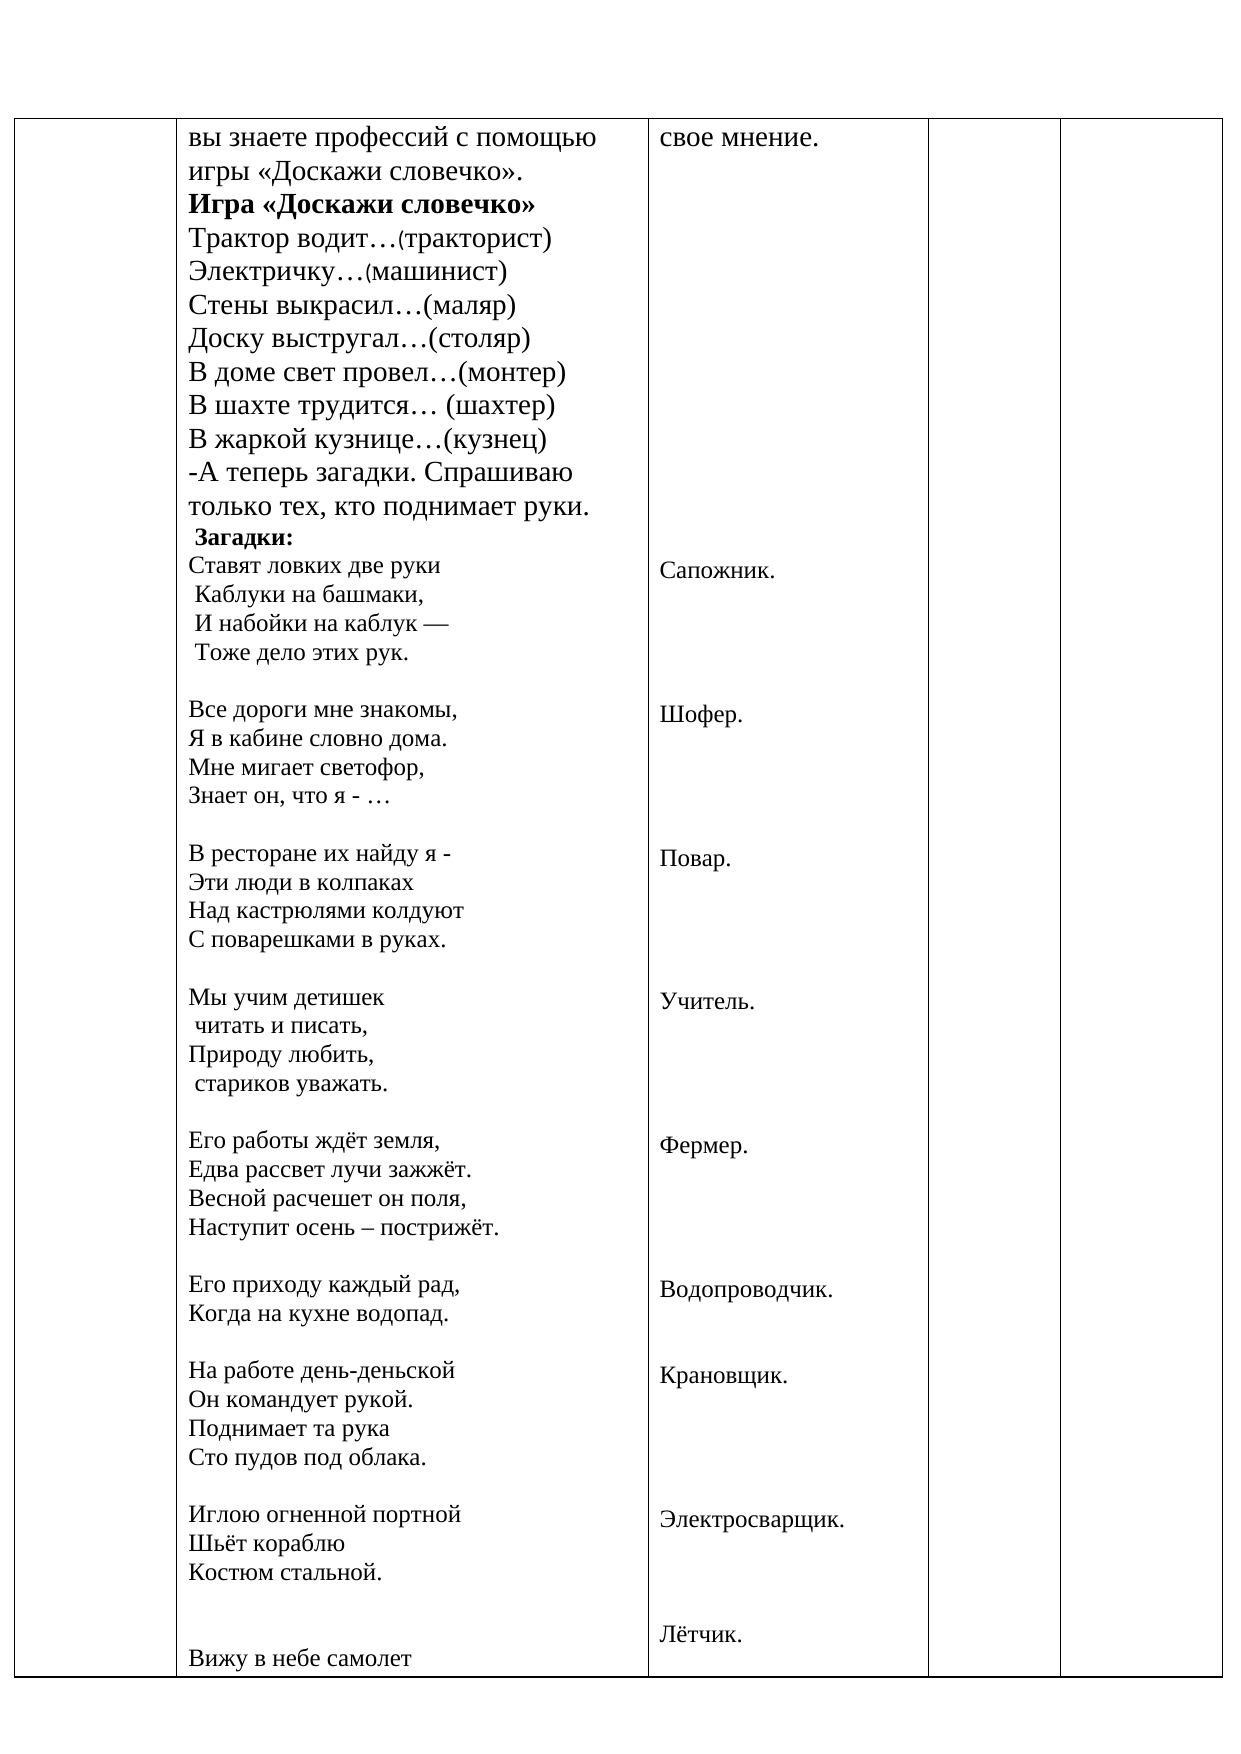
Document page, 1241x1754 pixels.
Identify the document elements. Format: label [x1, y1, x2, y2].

table_cell [649, 119, 928, 1676]
table_cell [1061, 119, 1222, 1676]
table_cell [929, 119, 1060, 1676]
table_cell [177, 119, 648, 1676]
table_cell [15, 119, 176, 1676]
